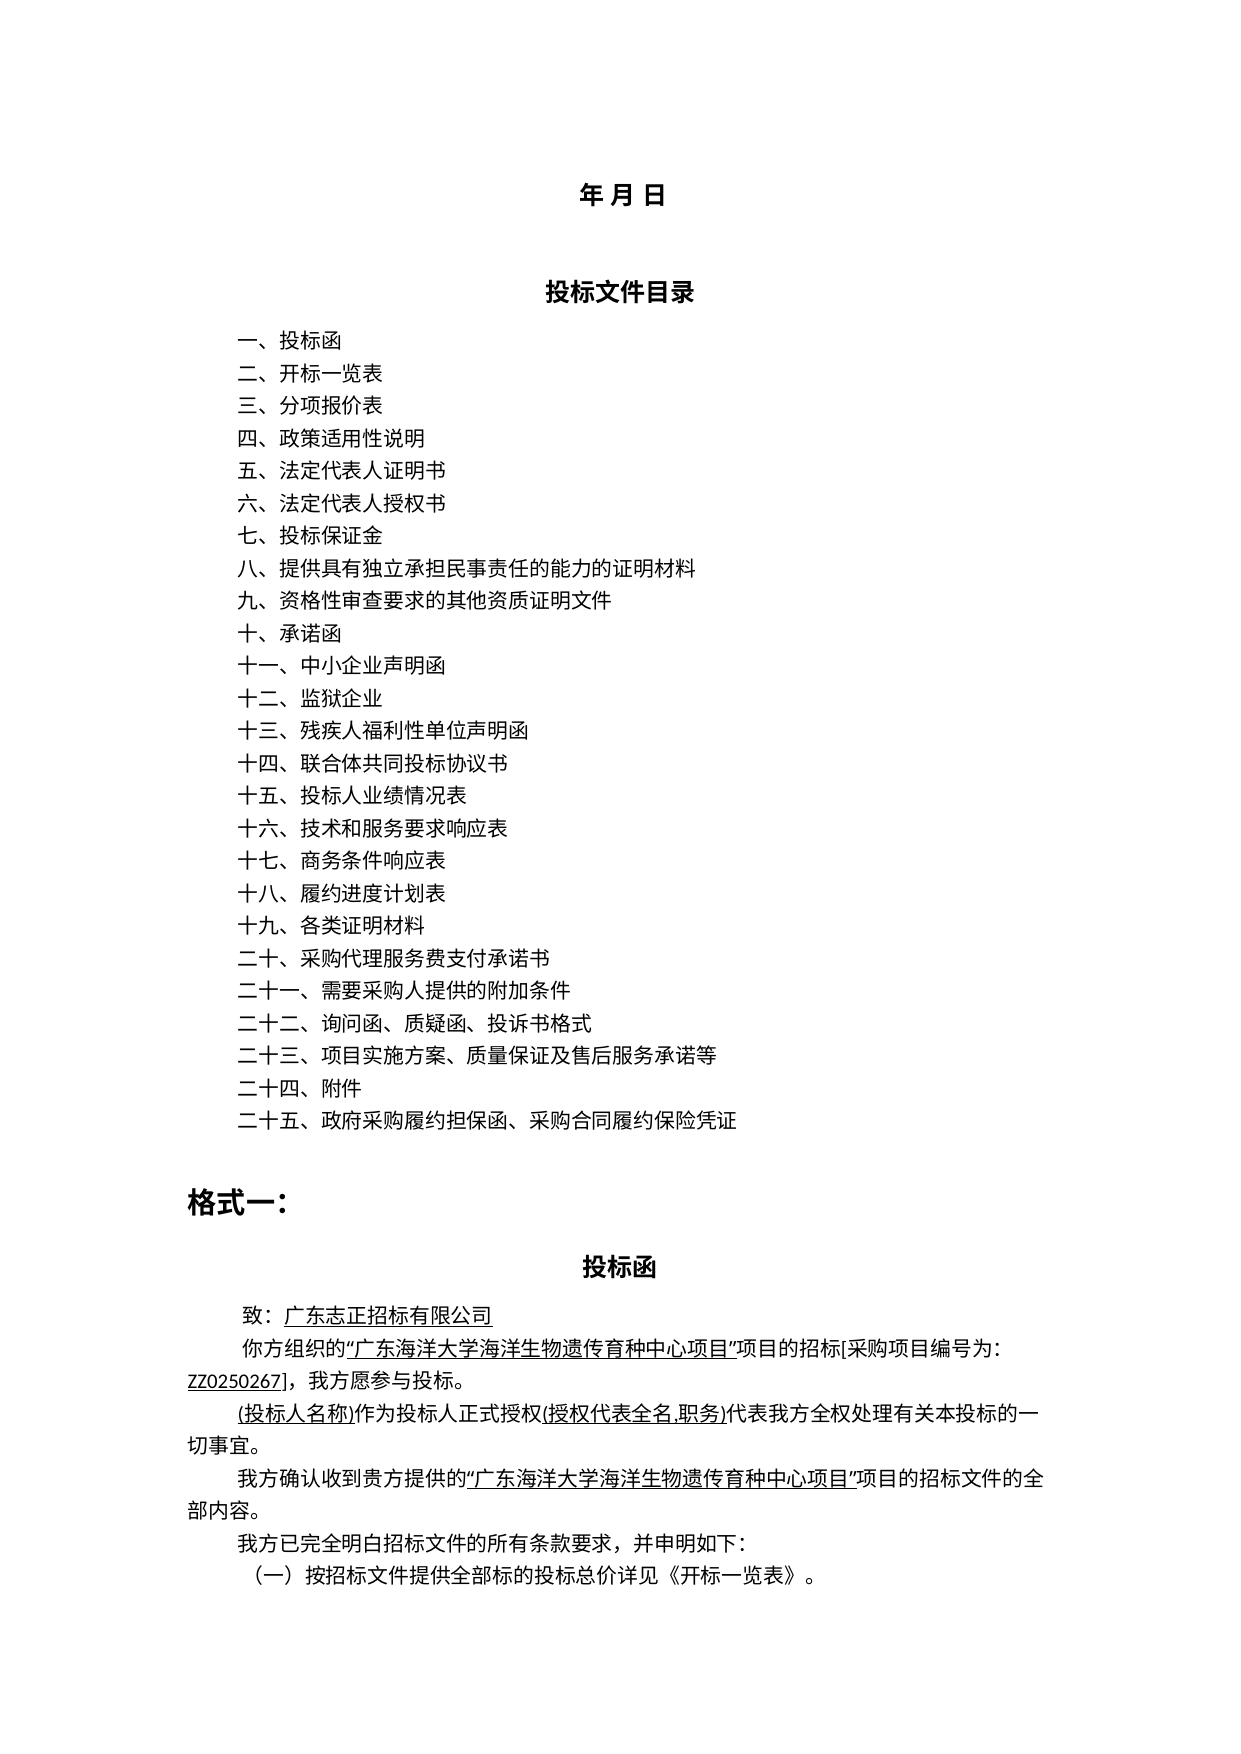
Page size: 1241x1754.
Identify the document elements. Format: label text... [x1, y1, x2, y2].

text 一、投标函 [187, 324, 1053, 357]
text 八、提供具有独立承担民事责任的能力的证明材料 [187, 552, 1053, 584]
text 九、资格性审查要求的其他资质证明文件 [187, 584, 1053, 617]
text 二、开标一览表 [187, 357, 1053, 389]
text 你方组织的“广东海洋大学海洋生物遗传育种中心项目”项目的招标[采购项目编号为：ZZ0250267]，我方愿参与投标。 [187, 1332, 1053, 1397]
text 十七、商务条件响应表 [187, 844, 1053, 877]
text （一）按招标文件提供全部标的投标总价详见《开标一览表》。 [187, 1559, 1053, 1592]
text 投标函 [187, 1234, 1053, 1299]
text 十八、履约进度计划表 [187, 877, 1053, 909]
text 十二、监狱企业 [187, 682, 1053, 714]
text 五、法定代表人证明书 [187, 454, 1053, 487]
text 格式一： [187, 1169, 1053, 1234]
text 十一、中小企业声明函 [187, 649, 1053, 682]
text 十六、技术和服务要求响应表 [187, 812, 1053, 844]
text 我方已完全明白招标文件的所有条款要求，并申明如下： [187, 1527, 1053, 1559]
text (投标人名称)作为投标人正式授权(授权代表全名,职务)代表我方全权处理有关本投标的一切事宜。 [187, 1397, 1053, 1462]
text 年 月 日 [187, 162, 1053, 227]
text 二十三、项目实施方案、质量保证及售后服务承诺等 [187, 1039, 1053, 1072]
text 十五、投标人业绩情况表 [187, 779, 1053, 812]
text 六、法定代表人授权书 [187, 487, 1053, 519]
text 四、政策适用性说明 [187, 422, 1053, 454]
text 二十一、需要采购人提供的附加条件 [187, 974, 1053, 1007]
text 二十、采购代理服务费支付承诺书 [187, 942, 1053, 974]
text 十四、联合体共同投标协议书 [187, 747, 1053, 779]
text 三、分项报价表 [187, 389, 1053, 422]
text 二十五、政府采购履约担保函、采购合同履约保险凭证 [187, 1104, 1053, 1137]
text 我方确认收到贵方提供的“广东海洋大学海洋生物遗传育种中心项目”项目的招标文件的全部内容。 [187, 1462, 1053, 1527]
text 二十二、询问函、质疑函、投诉书格式 [187, 1007, 1053, 1039]
text 十三、残疾人福利性单位声明函 [187, 714, 1053, 747]
text 二十四、附件 [187, 1072, 1053, 1104]
text 致：广东志正招标有限公司 [187, 1299, 1053, 1332]
text 十九、各类证明材料 [187, 909, 1053, 942]
text 七、投标保证金 [187, 519, 1053, 552]
text 投标文件目录 [187, 259, 1053, 324]
text 十、承诺函 [187, 617, 1053, 649]
